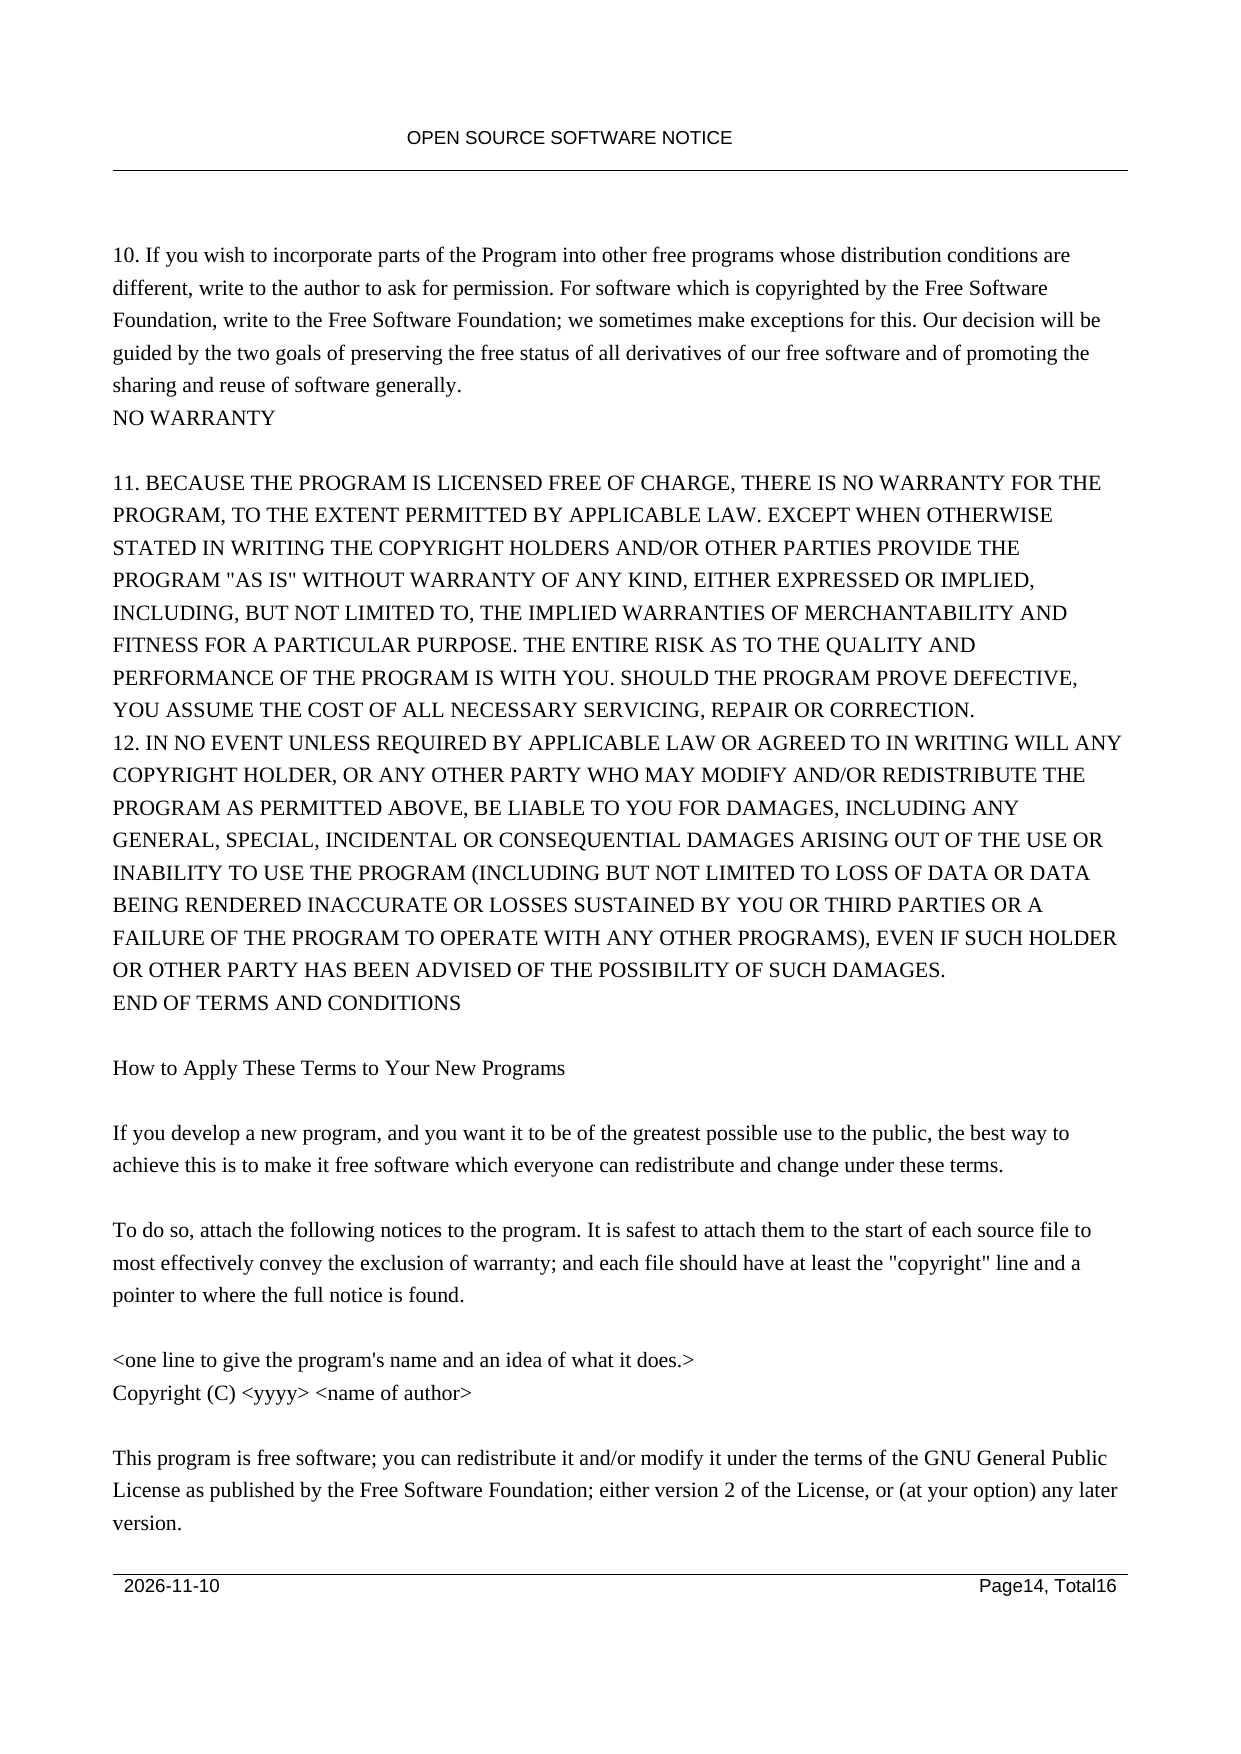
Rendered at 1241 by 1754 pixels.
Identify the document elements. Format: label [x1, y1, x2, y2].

text [112, 206, 1128, 1539]
